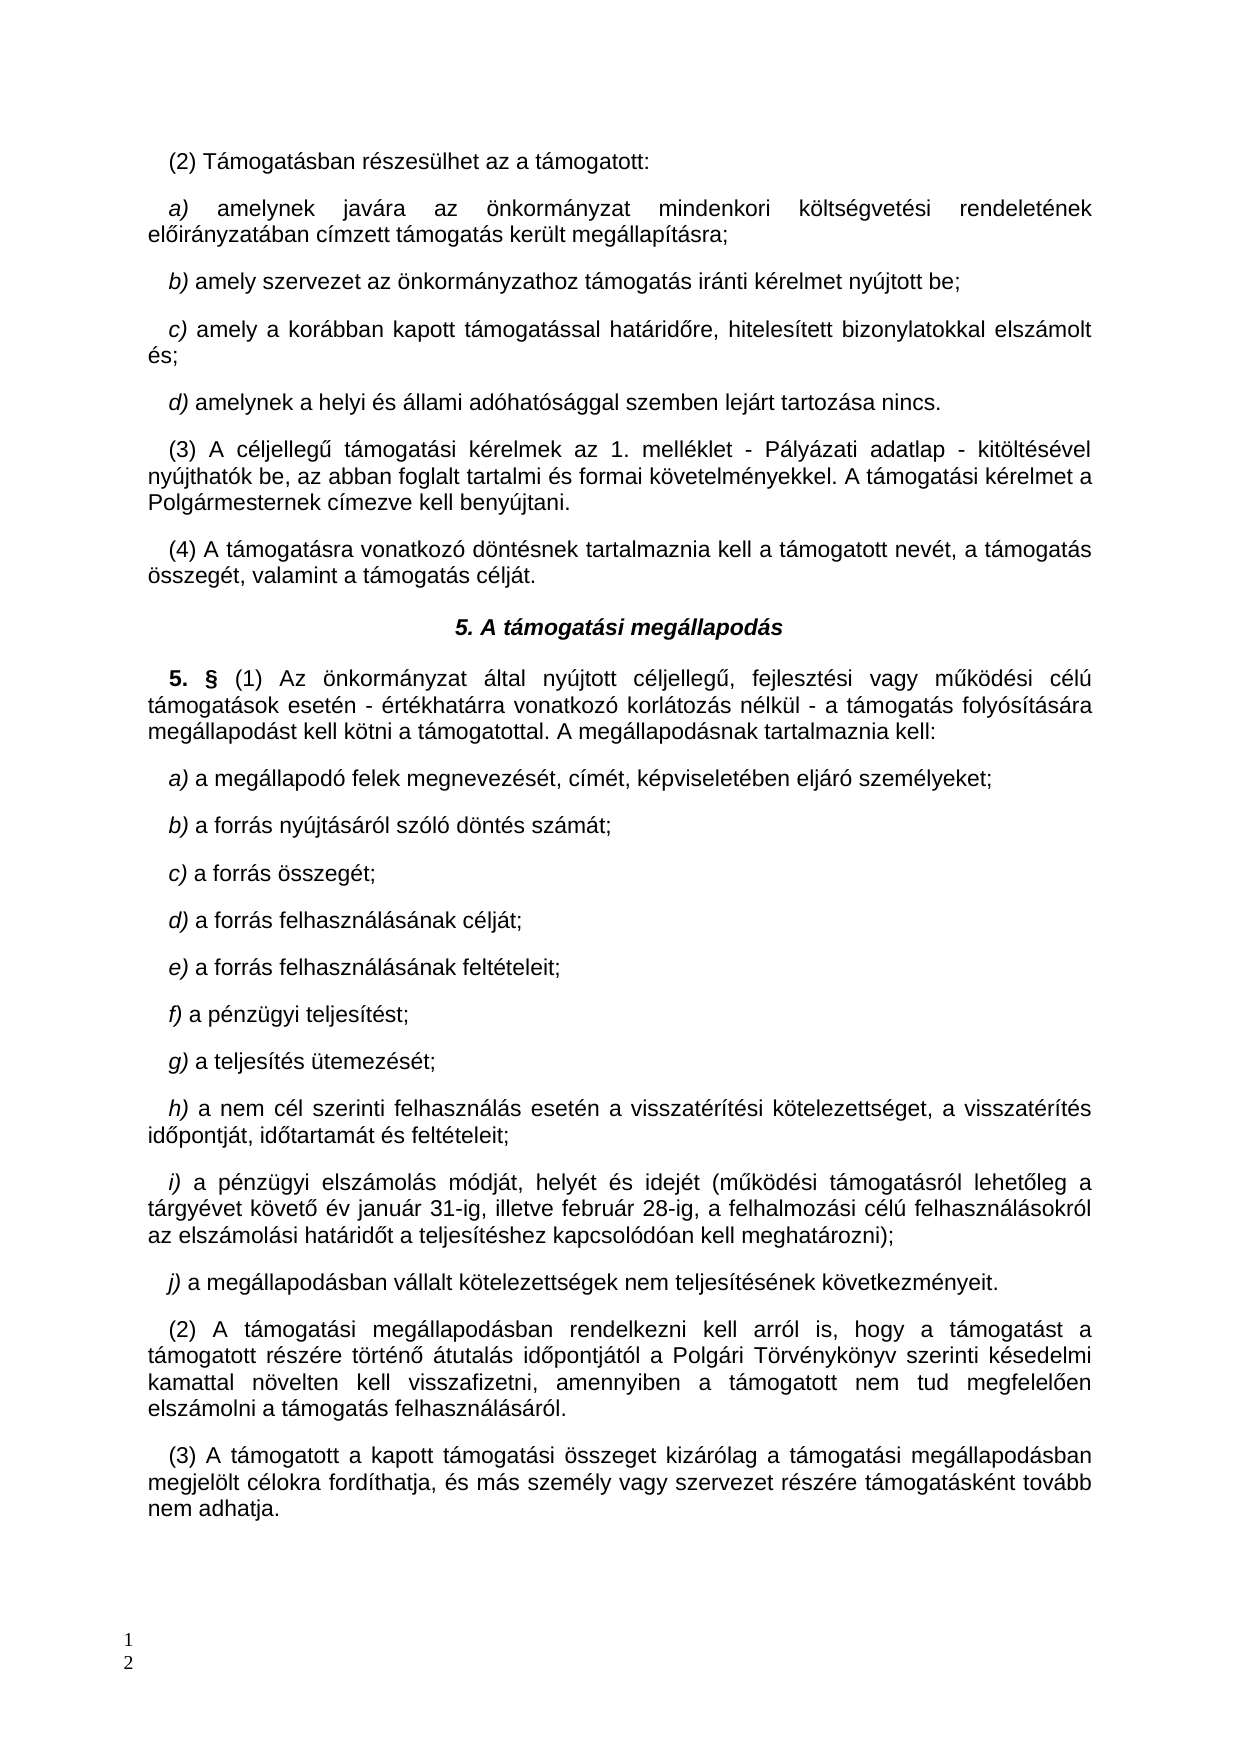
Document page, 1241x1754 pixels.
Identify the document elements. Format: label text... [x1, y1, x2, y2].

text a) a megállapodó felek megnevezését, címét, képviseletében eljáró személyeket; [148, 765, 1093, 791]
text c) amely a korábban kapott támogatással határidőre, hitelesített bizonylatokkal elszámolt és; [148, 316, 1093, 368]
text f) a pénzügyi teljesítést; [148, 1001, 1093, 1027]
text (2) A támogatási megállapodásban rendelkezni kell arról is, hogy a támogatást a támogatott részére történő átutalás időpontjától a Polgári Törvénykönyv szerinti késedelmi kamattal növelten kell visszafizetni, amennyiben a támogatott nem tud megfelelően elszámolni a támogatás felhasználásáról. [148, 1316, 1093, 1421]
text 5. A támogatási megállapodás [148, 614, 1093, 640]
text (3) A támogatott a kapott támogatási összeget kizárólag a támogatási megállapodásban megjelölt célokra fordíthatja, és más személy vagy szervezet részére támogatásként tovább nem adhatja. [148, 1442, 1093, 1521]
text i) a pénzügyi elszámolás módját, helyét és idejét (működési támogatásról lehetőleg a tárgyévet követő év január 31-ig, illetve február 28-ig, a felhalmozási célú felhasználásokról az elszámolási határidőt a teljesítéshez kapcsolódóan kell meghatározni); [148, 1169, 1093, 1248]
text e) a forrás felhasználásának feltételeit; [148, 954, 1093, 980]
text (4) A támogatásra vonatkozó döntésnek tartalmaznia kell a támogatott nevét, a támogatás összegét, valamint a támogatás célját. [148, 536, 1093, 589]
text j) a megállapodásban vállalt kötelezettségek nem teljesítésének következményeit. [148, 1269, 1093, 1295]
text 5. § (1) Az önkormányzat által nyújtott céljellegű, fejlesztési vagy működési célú támogatások esetén - értékhatárra vonatkozó korlátozás nélkül - a támogatás folyósítására megállapodást kell kötni a támogatottal. A megállapodásnak tartalmaznia kell: [148, 665, 1093, 744]
text c) a forrás összegét; [148, 859, 1093, 886]
text b) a forrás nyújtásáról szóló döntés számát; [148, 812, 1093, 839]
text a) amelynek javára az önkormányzat mindenkori költségvetési rendeletének előirányzatában címzett támogatás került megállapításra; [148, 195, 1093, 247]
text g) a teljesítés ütemezését; [148, 1048, 1093, 1074]
text h) a nem cél szerinti felhasználás esetén a visszatérítési kötelezettséget, a visszatérítés időpontját, időtartamát és feltételeit; [148, 1095, 1093, 1148]
text b) amely szervezet az önkormányzathoz támogatás iránti kérelmet nyújtott be; [148, 268, 1093, 295]
text d) a forrás felhasználásának célját; [148, 907, 1093, 933]
text d) amelynek a helyi és állami adóhatósággal szemben lejárt tartozása nincs. [148, 389, 1093, 415]
text (3) A céljellegű támogatási kérelmek az 1. melléklet - Pályázati adatlap - kitöltésével nyújthatók be, az abban foglalt tartalmi és formai követelményekkel. A támogatási kérelmet a Polgármesternek címezve kell benyújtani. [148, 436, 1093, 515]
text (2) Támogatásban részesülhet az a támogatott: [148, 148, 1093, 174]
